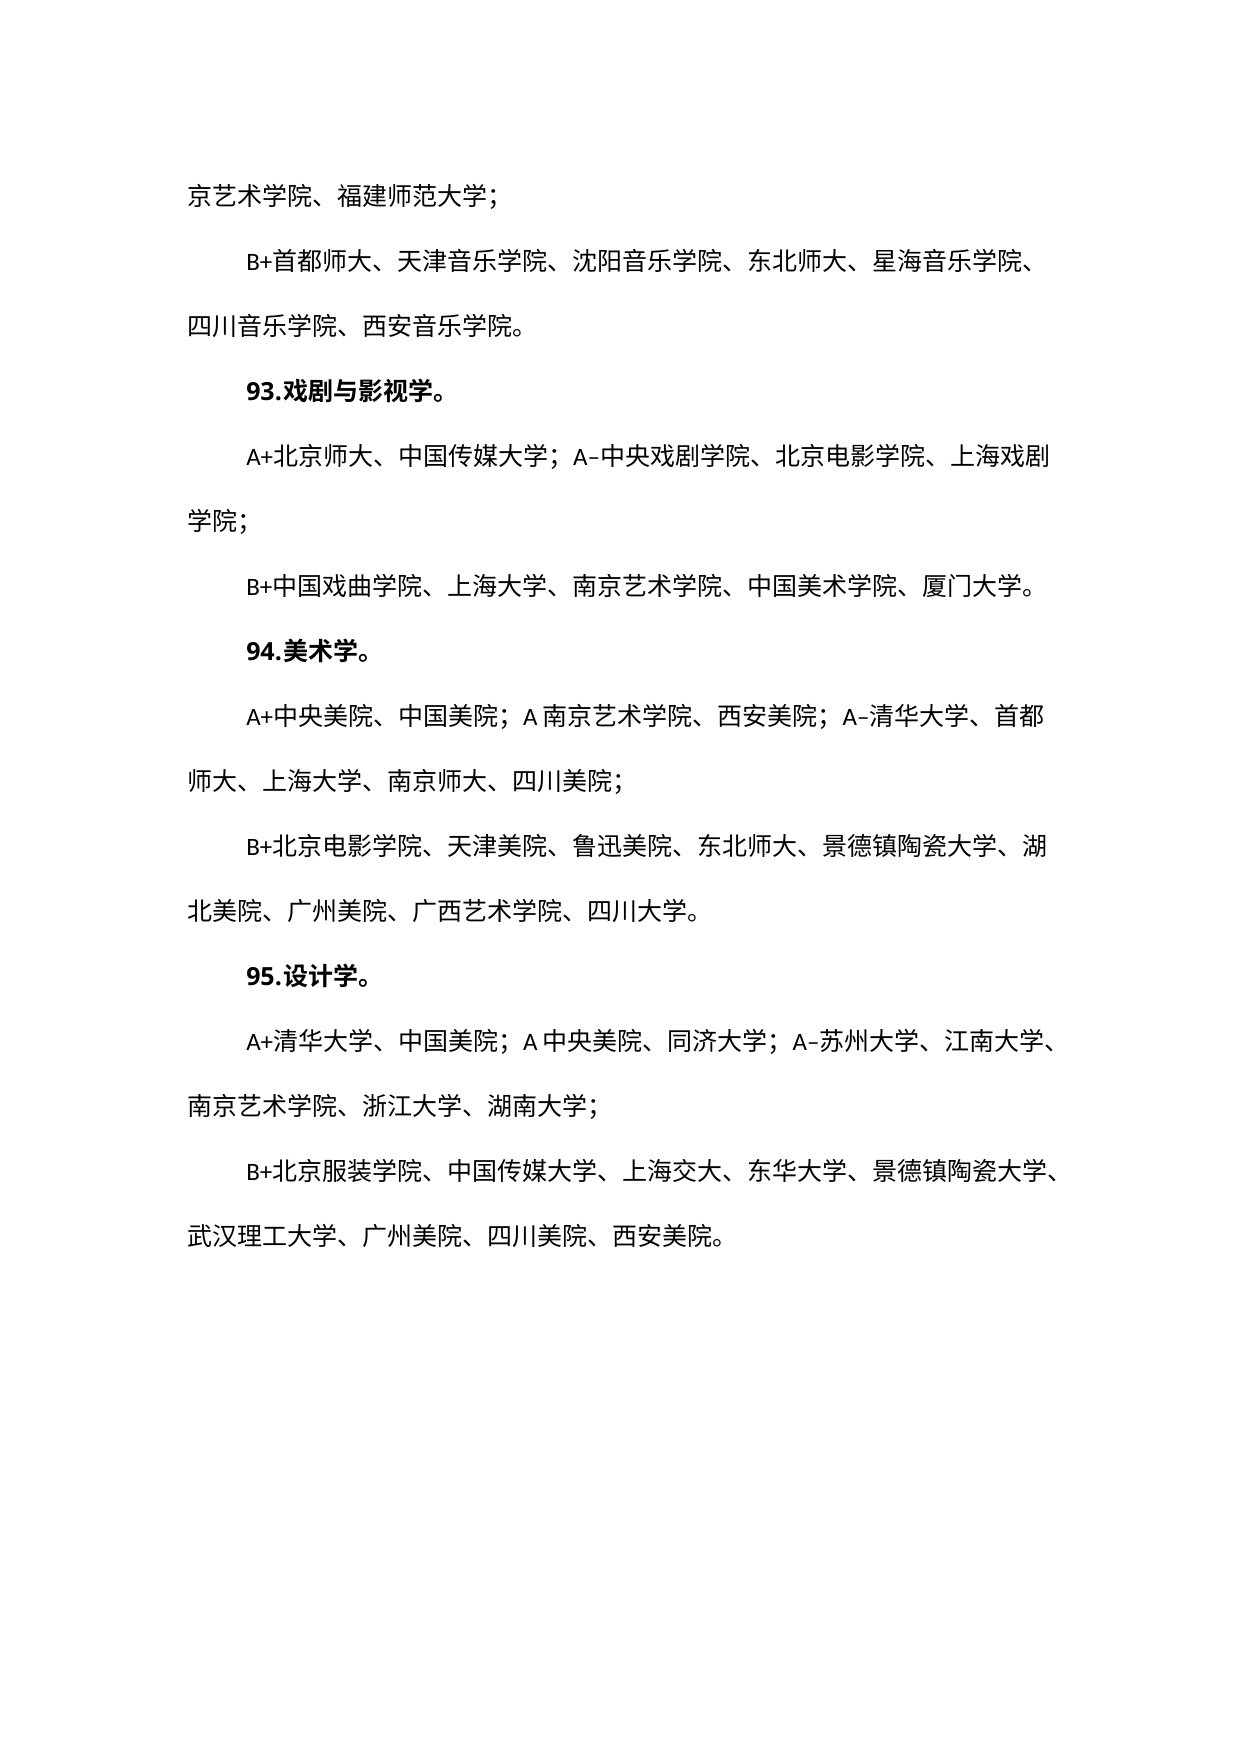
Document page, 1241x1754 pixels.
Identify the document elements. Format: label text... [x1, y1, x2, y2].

text B+北京服装学院、中国传媒大学、上海交大、东华大学、景德镇陶瓷大学、 [246, 1137, 1053, 1202]
text A+北京师大、中国传媒大学；A–中央戏剧学院、北京电影学院、上海戏剧 [246, 422, 1053, 487]
text 北美院、广州美院、广西艺术学院、四川大学。 [187, 877, 1053, 942]
text A+中央美院、中国美院；A南京艺术学院、西安美院；A–清华大学、首都 [246, 682, 1053, 747]
text 学院； [187, 487, 1053, 552]
text 四川音乐学院、西安音乐学院。 [187, 292, 1053, 357]
text A+清华大学、中国美院；A中央美院、同济大学；A–苏州大学、江南大学、 [246, 1007, 1053, 1072]
list 戏剧与影视学。 [246, 357, 1053, 422]
text 京艺术学院、福建师范大学； [187, 162, 1053, 227]
text 武汉理工大学、广州美院、四川美院、西安美院。 [187, 1202, 1053, 1267]
text 师大、上海大学、南京师大、四川美院； [187, 747, 1053, 812]
text 南京艺术学院、浙江大学、湖南大学； [187, 1072, 1053, 1137]
text B+北京电影学院、天津美院、鲁迅美院、东北师大、景德镇陶瓷大学、湖 [246, 812, 1053, 877]
text B+首都师大、天津音乐学院、沈阳音乐学院、东北师大、星海音乐学院、 [246, 227, 1053, 292]
list 美术学。 [246, 617, 1053, 682]
text B+中国戏曲学院、上海大学、南京艺术学院、中国美术学院、厦门大学。 [246, 552, 1053, 617]
list 设计学。 [246, 942, 1053, 1007]
